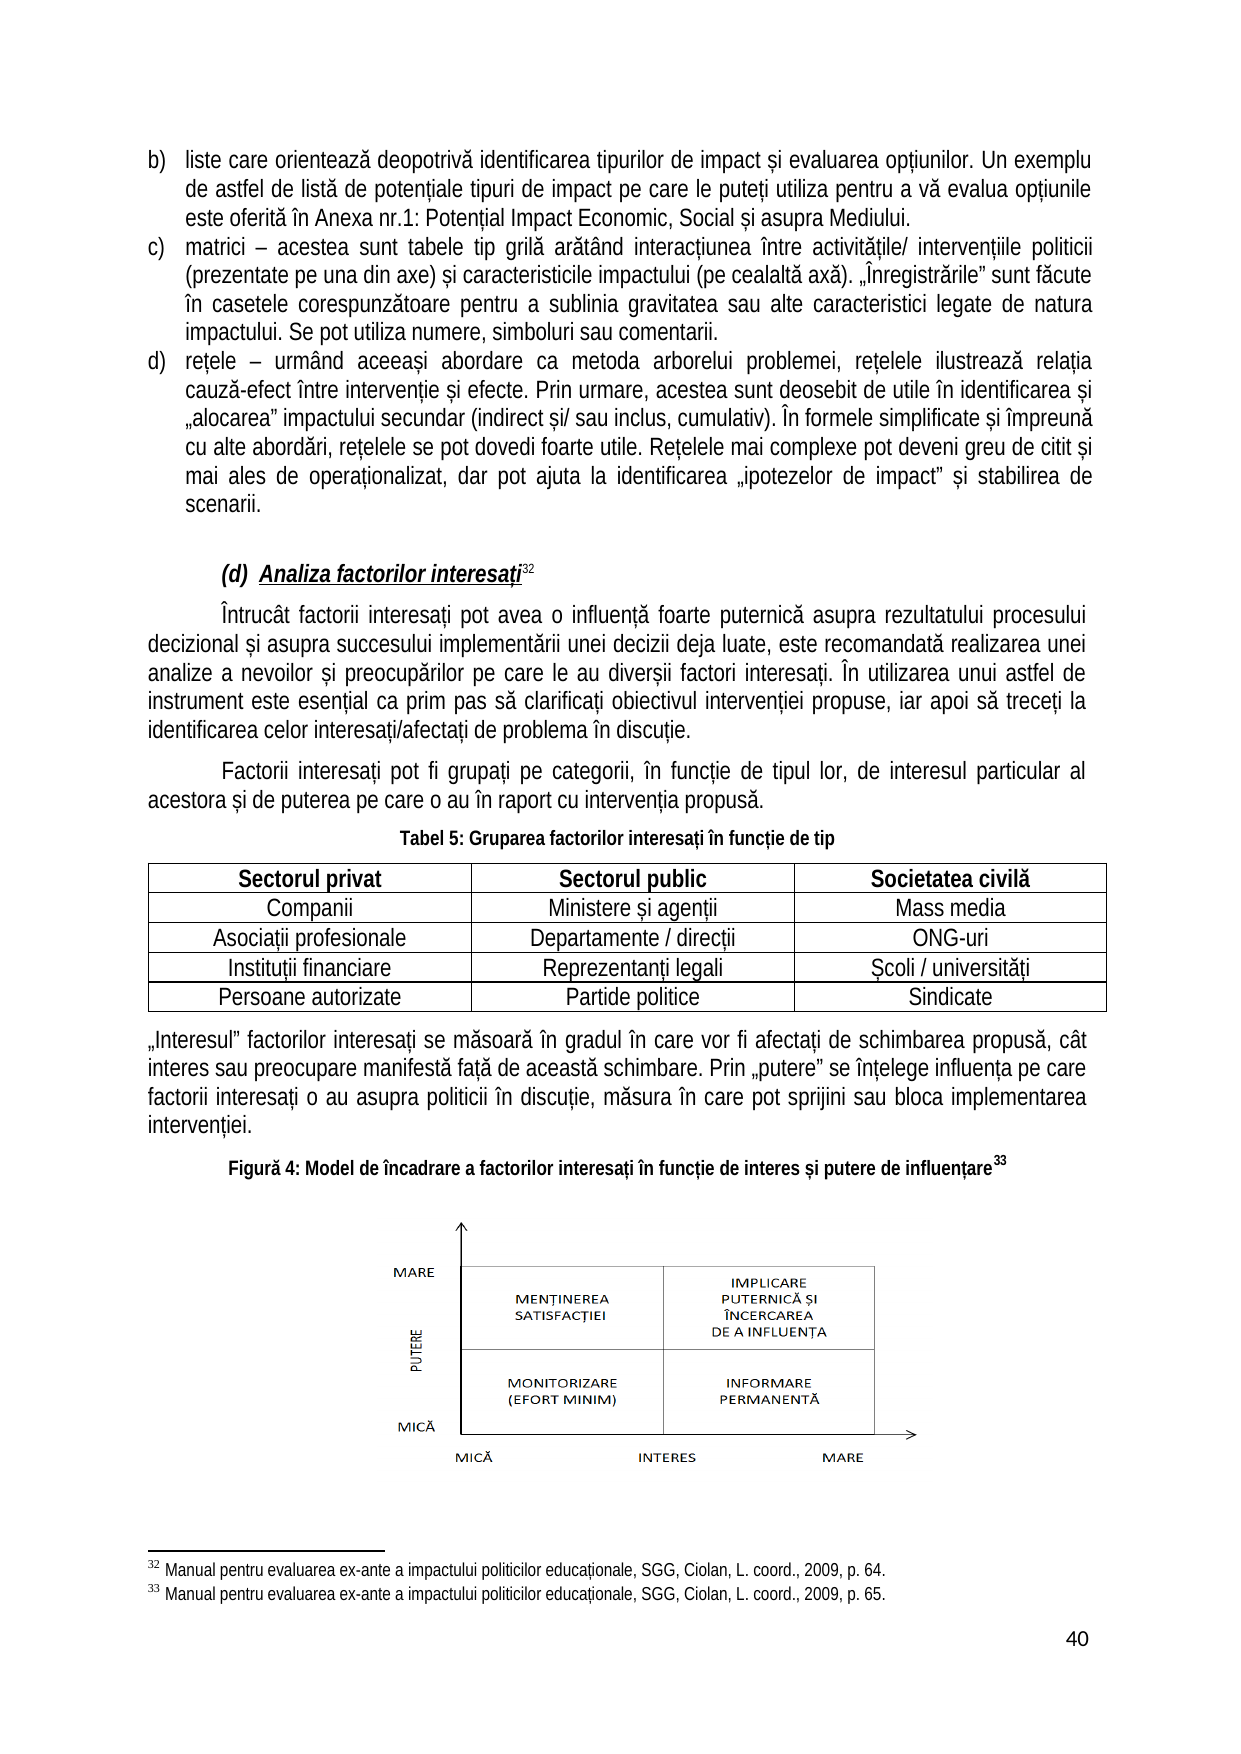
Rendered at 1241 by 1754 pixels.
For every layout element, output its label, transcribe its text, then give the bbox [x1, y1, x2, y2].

text Întrucât factorii interesați pot avea o influență foarte puternică asupra rezultatului procesului decizional și asupra succesului implementării unei decizii deja luate, este recomandată realizarea unei analize a nevoilor și preocupărilor pe care le au diverșii factori interesați. În utilizarea unui astfel de instrument este esențial ca prim pas să clarificați obiectivul intervenției propuse, iar apoi să treceți la identificarea celor interesați/afectați de problema în discuție. [148, 600, 1089, 743]
table_cell Asociații profesionale [149, 923, 471, 952]
table_header Sectorul privat [149, 864, 471, 892]
table_cell Mass media [795, 893, 1106, 922]
list rețele – urmând aceeași abordare ca metoda arborelui problemei, rețelele ilustrează relația cauză-efect între intervenție și efecte. Prin urmare, acestea sunt deosebit de utile în identificarea și „alocarea” impactului secundar (indirect și/ sau inclus, cumulativ). În formele simplificate și împreună cu alte abordări, rețelele se pot dovedi foarte utile. Rețelele mai complexe pot deveni greu de citit și mai ales de operaționalizat, dar pot ajuta la identificarea „ipotezelor de impact” și stabilirea de scenarii. [148, 346, 1095, 518]
table_cell Ministere și agenții [472, 893, 794, 922]
table_header Sectorul public [472, 864, 794, 892]
list matrici – acestea sunt tabele tip grilă arătând interacțiunea între activitățile/ intervențiile politicii (prezentate pe una din axe) și caracteristicile impactului (pe cealaltă axă). „Înregistrările” sunt făcute în casetele corespunzătoare pentru a sublinia gravitatea sau alte caracteristici legate de natura impactului. Se pot utiliza numere, simboluri sau comentarii. [148, 231, 1095, 346]
text Factorii interesați pot fi grupați pe categorii, în funcție de tipul lor, de interesul particular al acestora și de puterea pe care o au în raport cu intervenția propusă. [148, 756, 1089, 813]
text Tabel 5: Gruparea factorilor interesați în funcție de tip [146, 826, 1089, 850]
text „Interesul” factorilor interesați se măsoară în gradul în care vor fi afectați de schimbarea propusă, cât interes sau preocupare manifestă față de această schimbare. Prin „putere” se înțelege influența pe care factorii interesați o au asupra politicii în discuție, măsura în care pot sprijini sau bloca implementarea intervenției. [148, 1024, 1089, 1139]
table_cell Școli / universități [795, 953, 1106, 981]
table_cell Instituții financiare [149, 953, 471, 981]
table_cell Companii [149, 893, 471, 922]
table_cell ONG-uri [795, 923, 1106, 952]
table_cell Departamente / direcții [472, 923, 794, 952]
list liste care orientează deopotrivă identificarea tipurilor de impact și evaluarea opțiunilor. Un exemplu de astfel de listă de potențiale tipuri de impact pe care le puteți utiliza pentru a vă evalua opțiunile este oferită în Anexa nr.1: Potențial Impact Economic, Social și asupra Mediului. [148, 146, 1095, 231]
table_cell Persoane autorizate [149, 983, 471, 1011]
table_header Societatea civilă [795, 864, 1106, 892]
table_cell Sindicate [795, 983, 1106, 1011]
picture [377, 1207, 934, 1482]
text Figură 4: Model de încadrare a factorilor interesați în funcție de interes și putere de influențare [146, 1152, 1089, 1180]
table_cell Partide politice [472, 983, 794, 1011]
table_cell Reprezentanți legali [472, 953, 794, 981]
list Analiza factorilor interesați [221, 559, 1089, 588]
